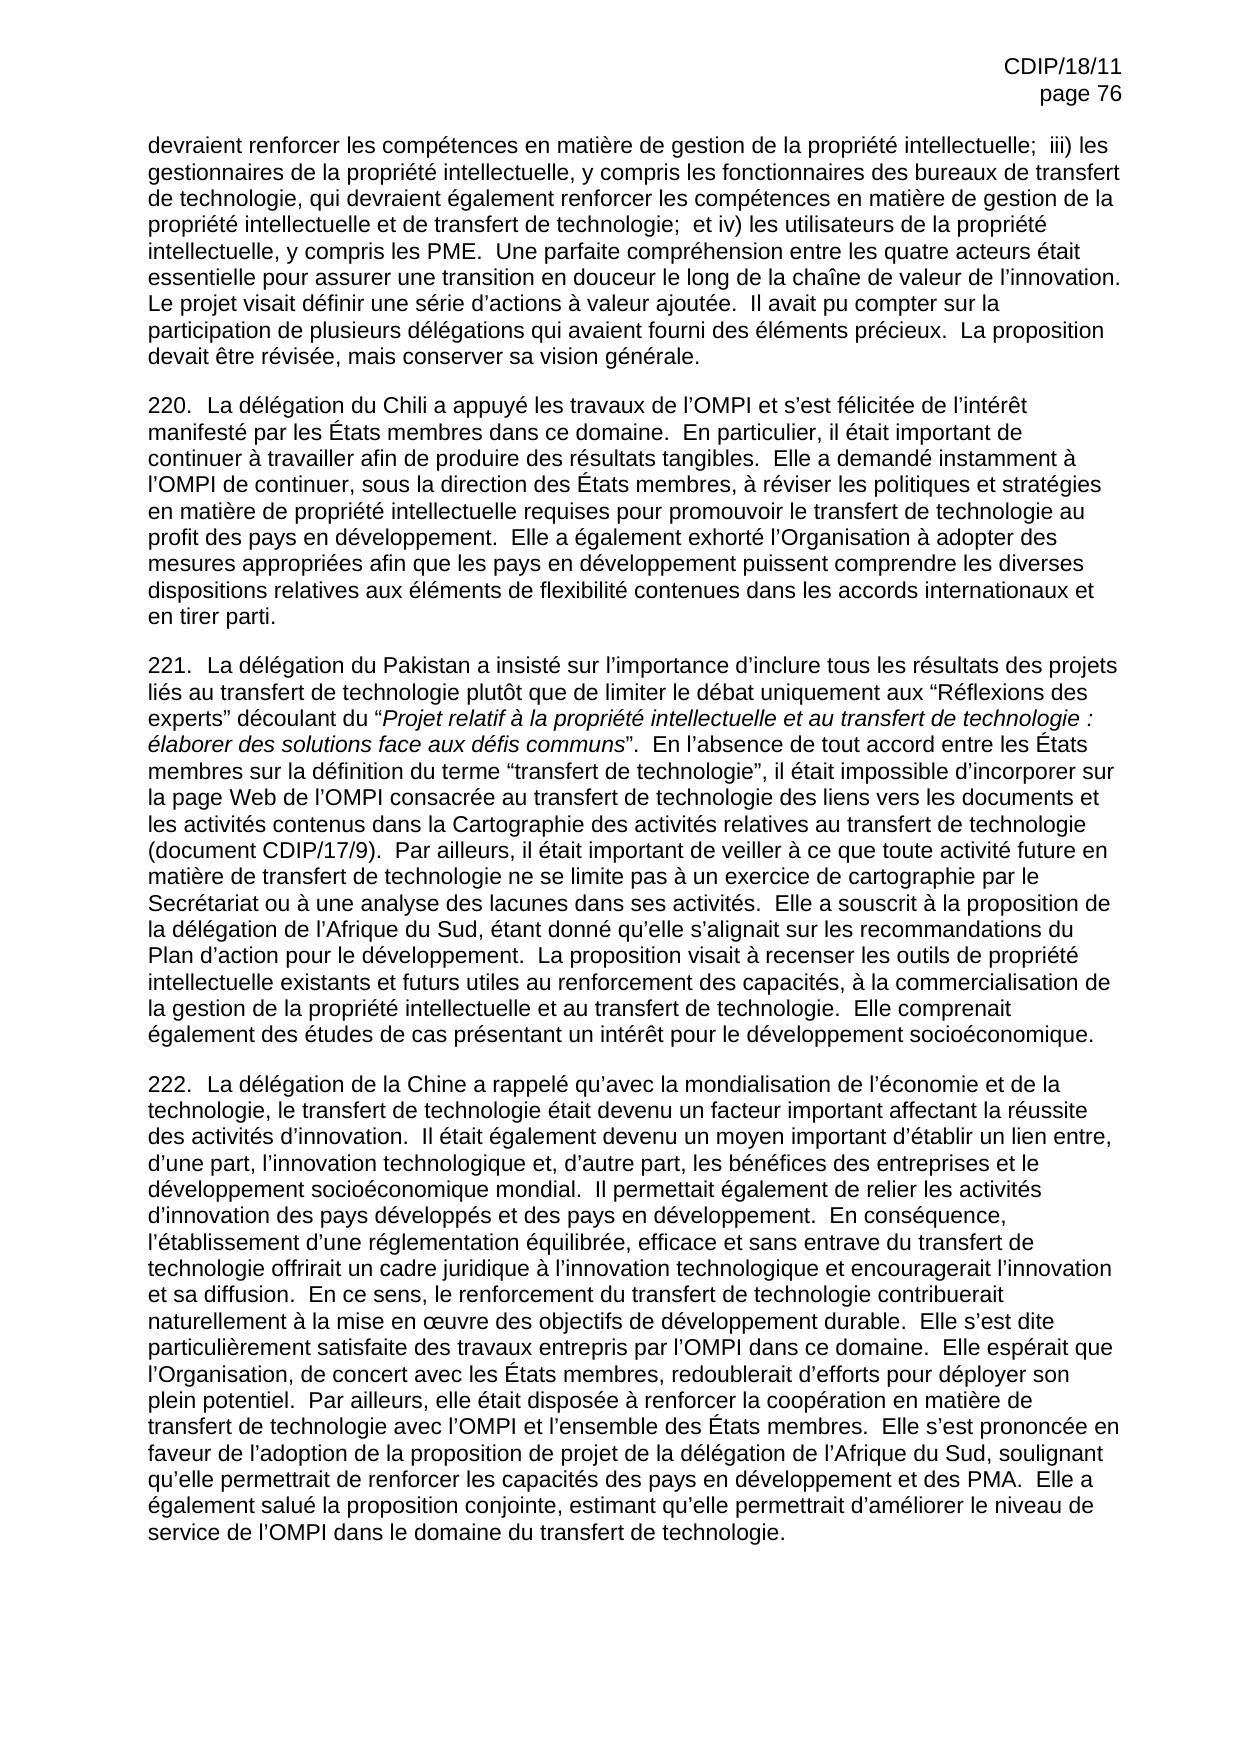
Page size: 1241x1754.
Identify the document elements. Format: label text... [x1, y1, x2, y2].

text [148, 132, 1122, 369]
text La délégation du Chili a appuyé les travaux de l’OMPI et s’est félicitée de l’intérêt manifesté par les États membres dans ce domaine. En particulier, il était important de continuer à travailler afin de produire des résultats tangibles. Elle a demandé instamment à l’OMPI de continuer, sous la direction des États membres, à réviser les politiques et stratégies en matière de propriété intellectuelle requises pour promouvoir le transfert de technologie au profit des pays en développement. Elle a également exhorté l’Organisation à adopter des mesures appropriées afin que les pays en développement puissent comprendre les diverses dispositions relatives aux éléments de flexibilité contenues dans les accords internationaux et en tirer parti. [148, 392, 1122, 629]
text La délégation du Pakistan a insisté sur l’importance d’inclure tous les résultats des projets liés au transfert de technologie plutôt que de limiter le débat uniquement aux “Réflexions des experts” découlant du “Projet relatif à la propriété intellectuelle et au transfert de technologie : élaborer des solutions face aux défis communs”. En l’absence de tout accord entre les États membres sur la définition du terme “transfert de technologie”, il était impossible d’incorporer sur la page Web de l’OMPI consacrée au transfert de technologie des liens vers les documents et les activités contenus dans la Cartographie des activités relatives au transfert de technologie (document CDIP/17/9). Par ailleurs, il était important de veiller à ce que toute activité future en matière de transfert de technologie ne se limite pas à un exercice de cartographie par le Secrétariat ou à une analyse des lacunes dans ses activités. Elle a souscrit à la proposition de la délégation de l’Afrique du Sud, étant donné qu’elle s’alignait sur les recommandations du Plan d’action pour le développement. La proposition visait à recenser les outils de propriété intellectuelle existants et futurs utiles au renforcement des capacités, à la commercialisation de la gestion de la propriété intellectuelle et au transfert de technologie. Elle comprenait également des études de cas présentant un intérêt pour le développement socioéconomique. [148, 652, 1122, 1048]
text La délégation de la Chine a rappelé qu’avec la mondialisation de l’économie et de la technologie, le transfert de technologie était devenu un facteur important affectant la réussite des activités d’innovation. Il était également devenu un moyen important d’établir un lien entre, d’une part, l’innovation technologique et, d’autre part, les bénéfices des entreprises et le développement socioéconomique mondial. Il permettait également de relier les activités d’innovation des pays développés et des pays en développement. En conséquence, l’établissement d’une réglementation équilibrée, efficace et sans entrave du transfert de technologie offrirait un cadre juridique à l’innovation technologique et encouragerait l’innovation et sa diffusion. En ce sens, le renforcement du transfert de technologie contribuerait naturellement à la mise en œuvre des objectifs de développement durable. Elle s’est dite particulièrement satisfaite des travaux entrepris par l’OMPI dans ce domaine. Elle espérait que l’Organisation, de concert avec les États membres, redoublerait d’efforts pour déployer son plein potentiel. Par ailleurs, elle était disposée à renforcer la coopération en matière de transfert de technologie avec l’OMPI et l’ensemble des États membres. Elle s’est prononcée en faveur de l’adoption de la proposition de projet de la délégation de l’Afrique du Sud, soulignant qu’elle permettrait de renforcer les capacités des pays en développement et des PMA. Elle a également salué la proposition conjointe, estimant qu’elle permettrait d’améliorer le niveau de service de l’OMPI dans le domaine du transfert de technologie. [148, 1071, 1122, 1545]
